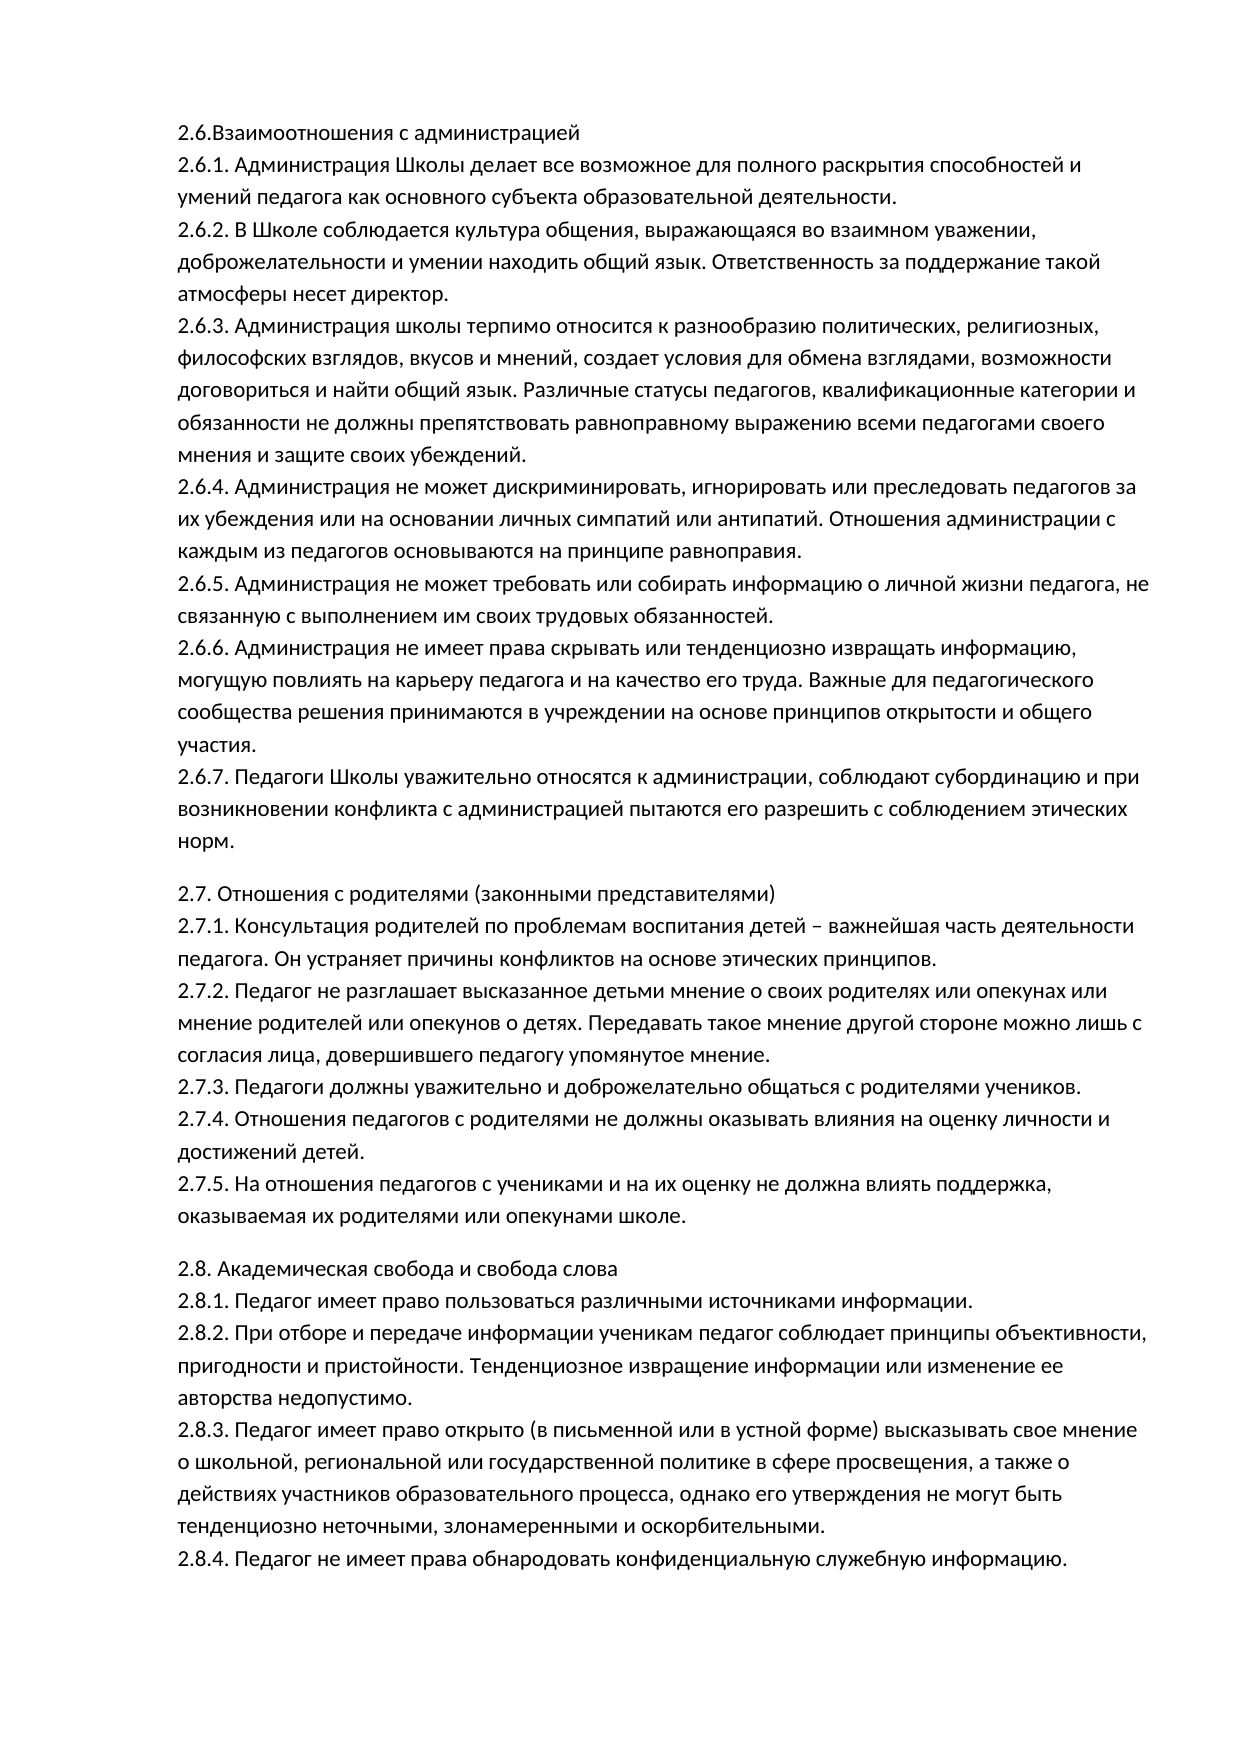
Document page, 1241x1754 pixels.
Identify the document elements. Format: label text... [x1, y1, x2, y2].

text 2.8. Академическая свобода и свобода слова 2.8.1. Педагог имеет право пользоваться различными источниками информации. 2.8.2. При отборе и передаче информации ученикам педагог соблюдает принципы объективности, пригодности и пристойности. Тенденциозное извращение информации или изменение ее авторства недопустимо. 2.8.3. Педагог имеет право открыто (в письменной или в устной форме) высказывать свое мнение о школьной, региональной или государственной политике в сфере просвещения, а также о действиях участников образовательного процесса, однако его утверждения не могут быть тенденциозно неточными, злонамеренными и оскорбительными. 2.8.4. Педагог не имеет права обнародовать конфиденциальную служебную информацию. [177, 1254, 1152, 1572]
text 2.6.Взаимоотношения с администрацией 2.6.1. Администрация Школы делает все возможное для полного раскрытия способностей и умений педагога как основного субъекта образовательной деятельности. 2.6.2. В Школе соблюдается культура общения, выражающаяся во взаимном уважении, доброжелательности и умении находить общий язык. Ответственность за поддержание такой атмосферы несет директор. 2.6.3. Администрация школы терпимо относится к разнообразию политических, религиозных, философских взглядов, вкусов и мнений, создает условия для обмена взглядами, возможности договориться и найти общий язык. Различные статусы педагогов, квалификационные категории и обязанности не должны препятствовать равноправному выражению всеми педагогами своего мнения и защите своих убеждений. 2.6.4. Администрация не может дискриминировать, игнорировать или преследовать педагогов за их убеждения или на основании личных симпатий или антипатий. Отношения администрации с каждым из педагогов основываются на принципе равноправия. 2.6.5. Администрация не может требовать или собирать информацию о личной жизни педагога, не связанную с выполнением им своих трудовых обязанностей. 2.6.6. Администрация не имеет права скрывать или тенденциозно извращать информацию, могущую повлиять на карьеру педагога и на качество его труда. Важные для педагогического сообщества решения принимаются в учреждении на основе принципов открытости и общего участия. 2.6.7. Педагоги Школы уважительно относятся к администрации, соблюдают субординацию и при возникновении конфликта с администрацией пытаются его разрешить с соблюдением этических норм. [177, 118, 1152, 854]
text 2.7. Отношения с родителями (законными представителями) 2.7.1. Консультация родителей по проблемам воспитания детей – важнейшая часть деятельности педагога. Он устраняет причины конфликтов на основе этических принципов. 2.7.2. Педагог не разглашает высказанное детьми мнение о своих родителях или опекунах или мнение родителей или опекунов о детях. Передавать такое мнение другой стороне можно лишь с согласия лица, довершившего педагогу упомянутое мнение. 2.7.3. Педагоги должны уважительно и доброжелательно общаться с родителями учеников. 2.7.4. Отношения педагогов с родителями не должны оказывать влияния на оценку личности и достижений детей. 2.7.5. На отношения педагогов с учениками и на их оценку не должна влиять поддержка, оказываемая их родителями или опекунами школе. [177, 879, 1152, 1229]
